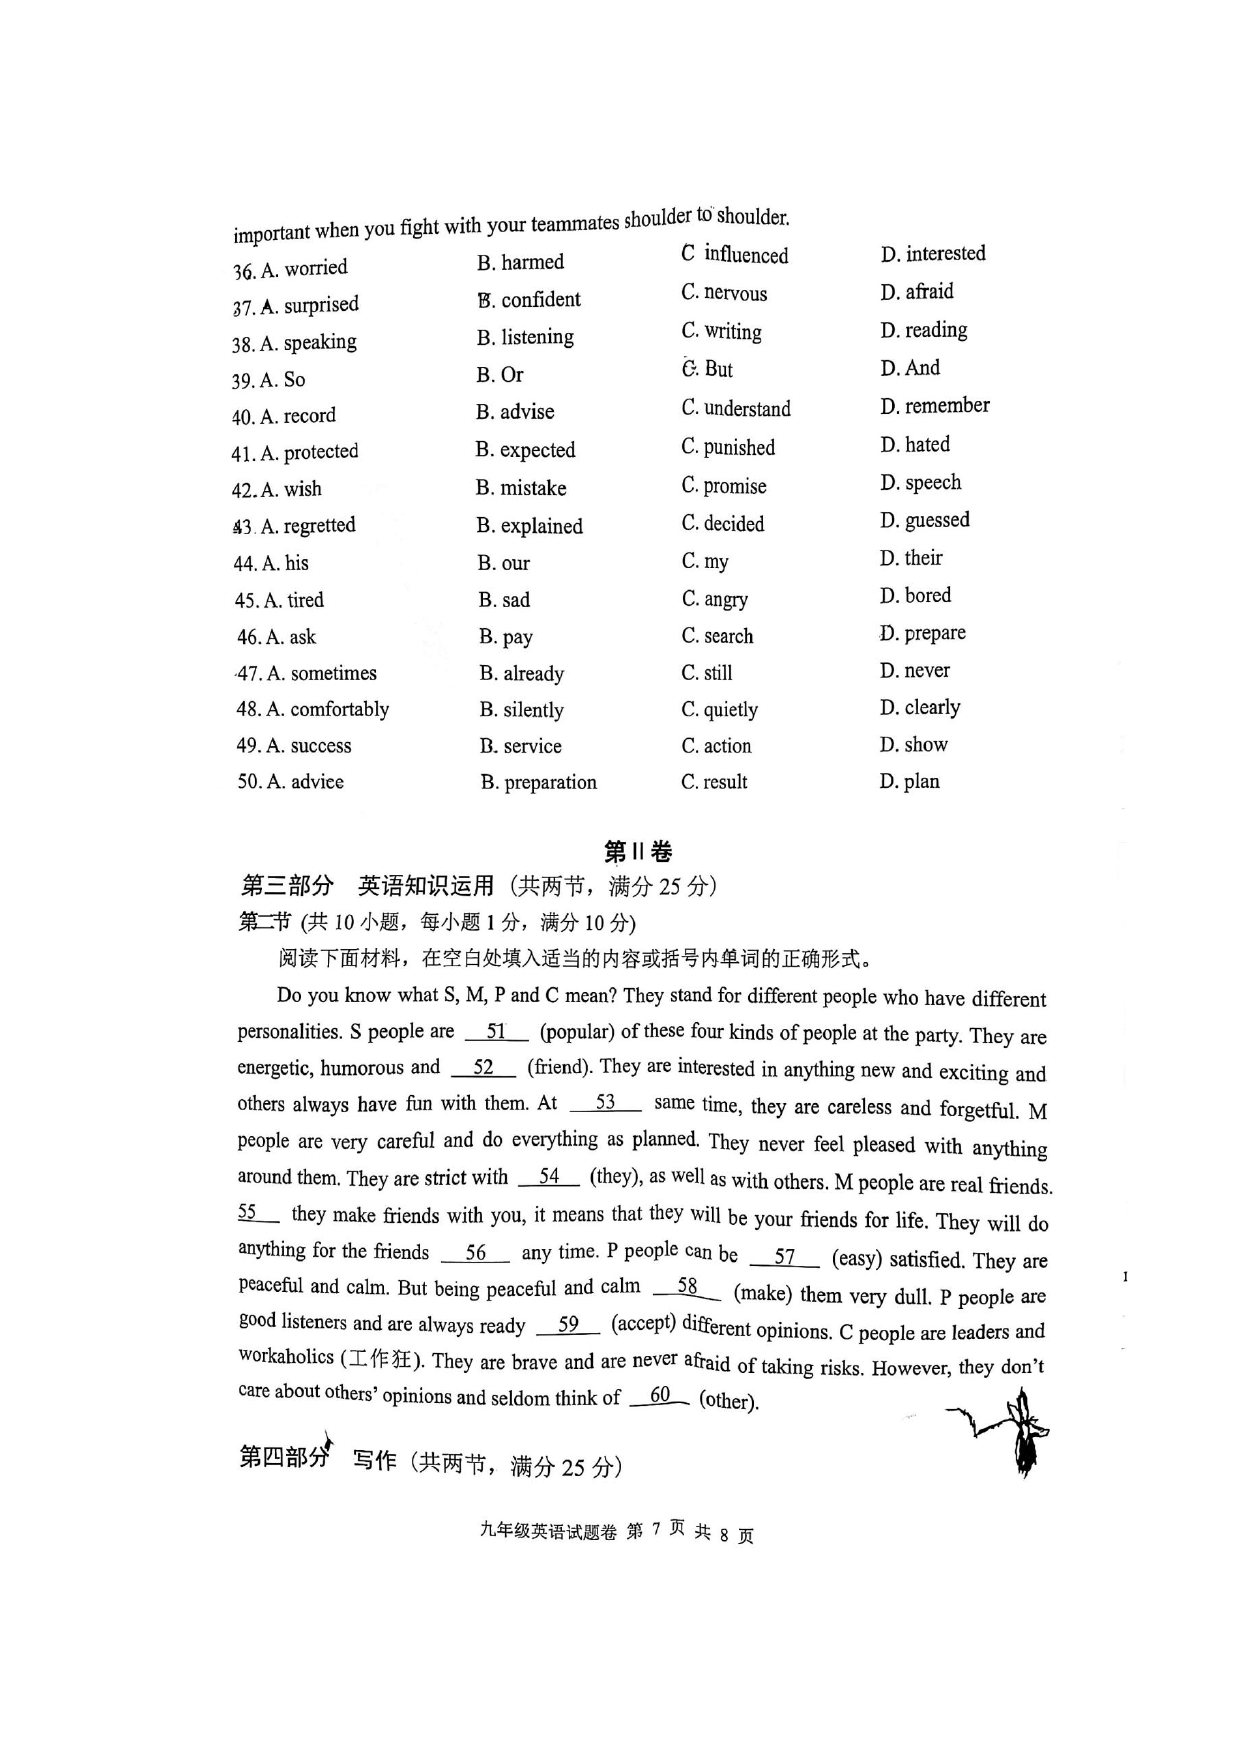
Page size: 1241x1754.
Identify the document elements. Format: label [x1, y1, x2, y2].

picture [187, 162, 1128, 1574]
